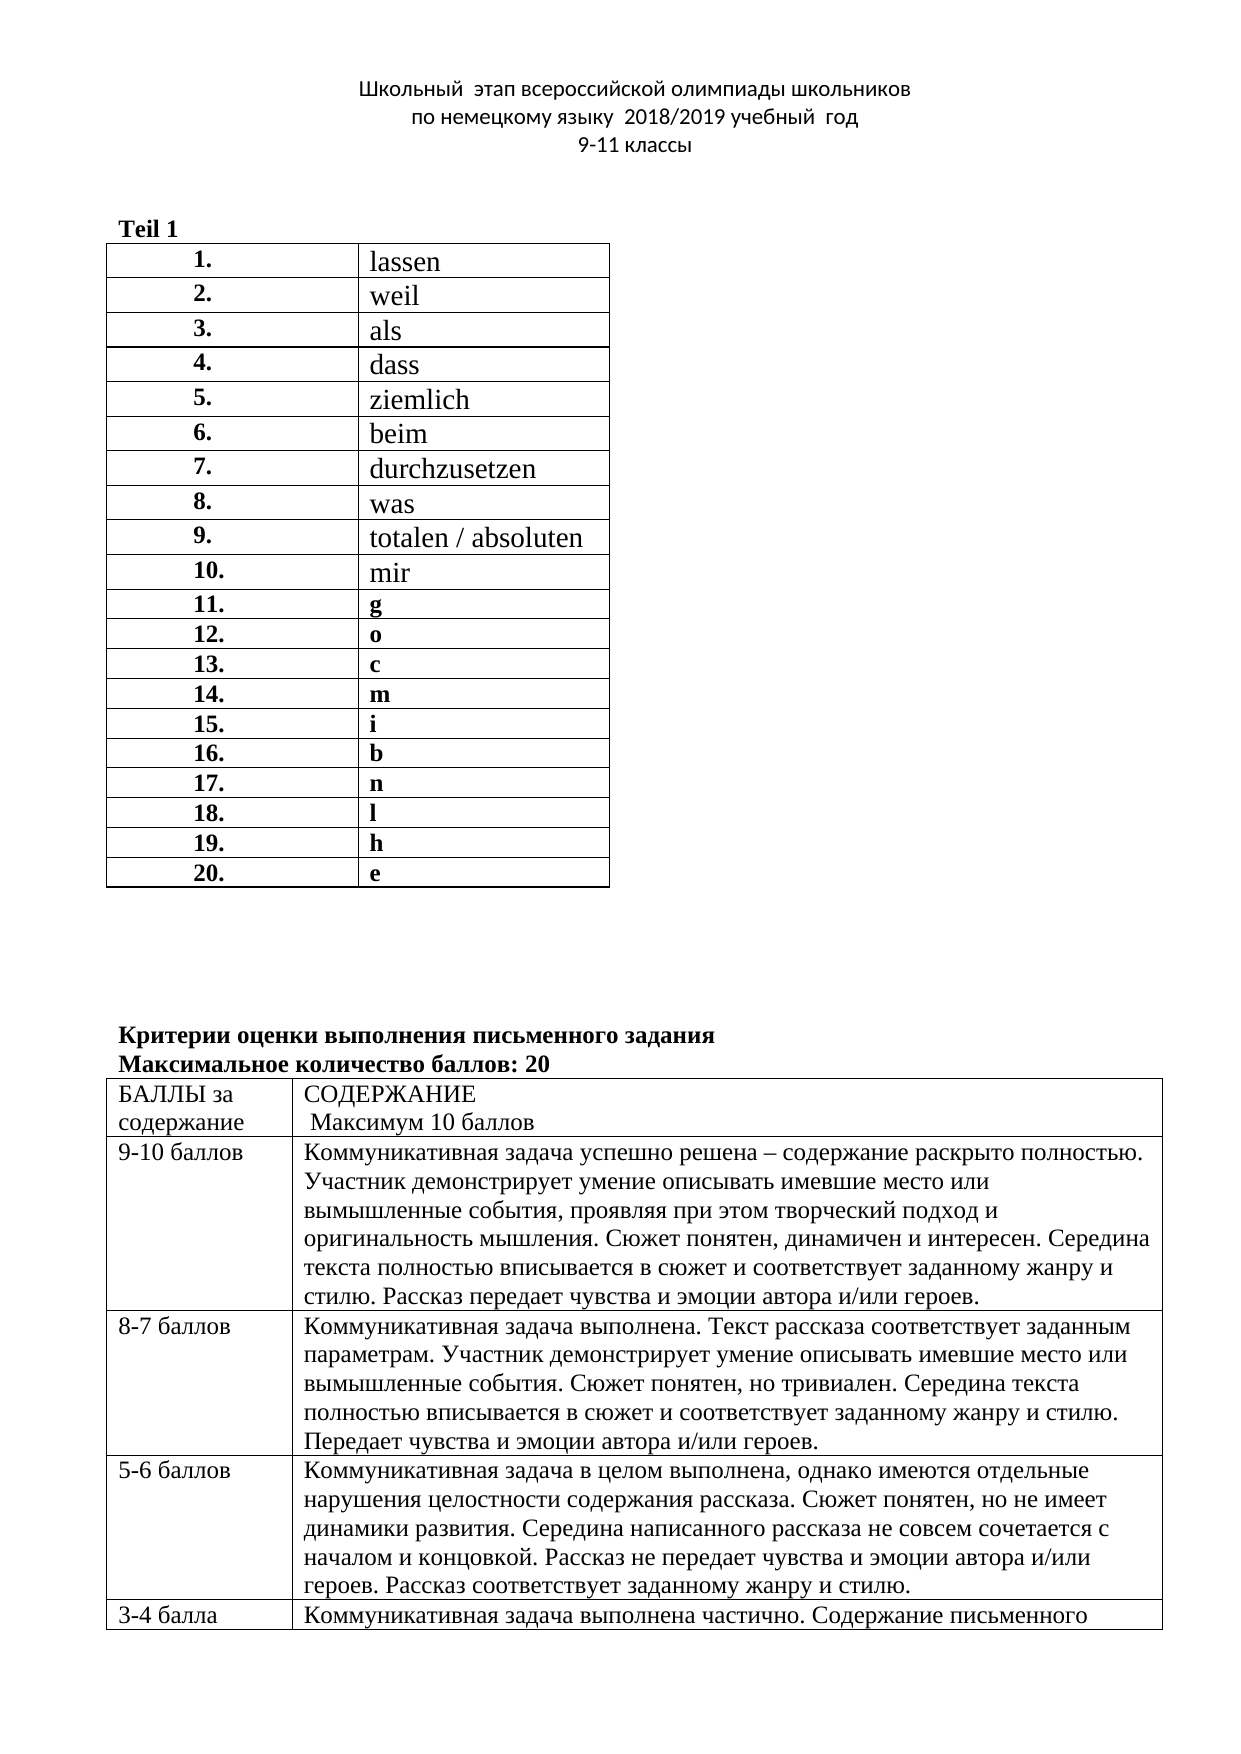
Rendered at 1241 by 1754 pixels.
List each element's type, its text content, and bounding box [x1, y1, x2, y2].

table_cell ziemlich [359, 382, 609, 416]
table_header [107, 244, 358, 277]
table_cell c [359, 649, 609, 678]
table_cell h [359, 828, 609, 857]
table_cell [107, 520, 358, 554]
table_cell 9-10 баллов [107, 1137, 292, 1310]
table_cell [107, 348, 358, 381]
text Максимальное количество баллов: 20 [118, 1049, 1152, 1078]
table_cell [107, 709, 358, 737]
table_cell [107, 798, 358, 827]
table_cell dass [359, 348, 609, 381]
table_cell o [359, 619, 609, 648]
table_cell weil [359, 278, 609, 312]
table_cell [107, 417, 358, 450]
table_cell als [359, 313, 609, 346]
table_cell [107, 828, 358, 857]
table_cell i [359, 709, 609, 737]
table_cell m [359, 679, 609, 708]
table_header БАЛЛЫ за содержание [107, 1079, 292, 1136]
table_cell Коммуникативная задача в целом выполнена, однако имеются отдельные нарушения целостности содержания рассказа. Сюжет понятен, но не имеет динамики развития. Середина написанного рассказа не совсем сочетается с началом и концовкой. Рассказ не передает чувства и эмоции автора и/или героев. Рассказ соответствует заданному жанру и стилю. [293, 1456, 1162, 1599]
table_header СОДЕРЖАНИЕ Максимум 10 баллов [293, 1079, 1162, 1136]
table_cell [107, 555, 358, 588]
table_cell [107, 486, 358, 519]
table_cell n [359, 768, 609, 797]
table_cell Коммуникативная задача успешно решена – содержание раскрыто полностью. Участник демонстрирует умение описывать имевшие место или вымышленные события, проявляя при этом творческий подход и оригинальность мышления. Сюжет понятен, динамичен и интересен. Середина текста полностью вписывается в сюжет и соответствует заданному жанру и стилю. Рассказ передает чувства и эмоции автора и/или героев. [293, 1137, 1162, 1310]
table_cell [107, 382, 358, 416]
table_cell [107, 679, 358, 708]
table_cell l [359, 798, 609, 827]
table_cell e [359, 858, 609, 886]
table_cell [107, 451, 358, 485]
table_cell 8-7 баллов [107, 1311, 292, 1454]
table_cell [107, 313, 358, 346]
table_cell [107, 590, 358, 618]
table_cell b [359, 739, 609, 767]
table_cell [293, 1600, 1162, 1629]
table_cell mir [359, 555, 609, 588]
table_cell [107, 858, 358, 886]
table_cell [107, 739, 358, 767]
table_cell was [359, 486, 609, 519]
table_cell 3-4 балла [107, 1600, 292, 1629]
text Teil 1 [118, 214, 1152, 243]
table_cell beim [359, 417, 609, 450]
table_cell [107, 278, 358, 312]
table_header lassen [359, 244, 609, 277]
table_cell totalen / absoluten [359, 520, 609, 554]
table_cell 5-6 баллов [107, 1456, 292, 1599]
table_cell durchzusetzen [359, 451, 609, 485]
table_cell [107, 649, 358, 678]
text Критерии оценки выполнения письменного задания [118, 1020, 1152, 1049]
table_cell [107, 768, 358, 797]
table_cell Коммуникативная задача выполнена. Текст рассказа соответствует заданным параметрам. Участник демонстрирует умение описывать имевшие место или вымышленные события. Сюжет понятен, но тривиален. Середина текста полностью вписывается в сюжет и соответствует заданному жанру и стилю. Передает чувства и эмоции автора и/или героев. [293, 1311, 1162, 1454]
table_cell [107, 619, 358, 648]
table_cell g [359, 590, 609, 618]
